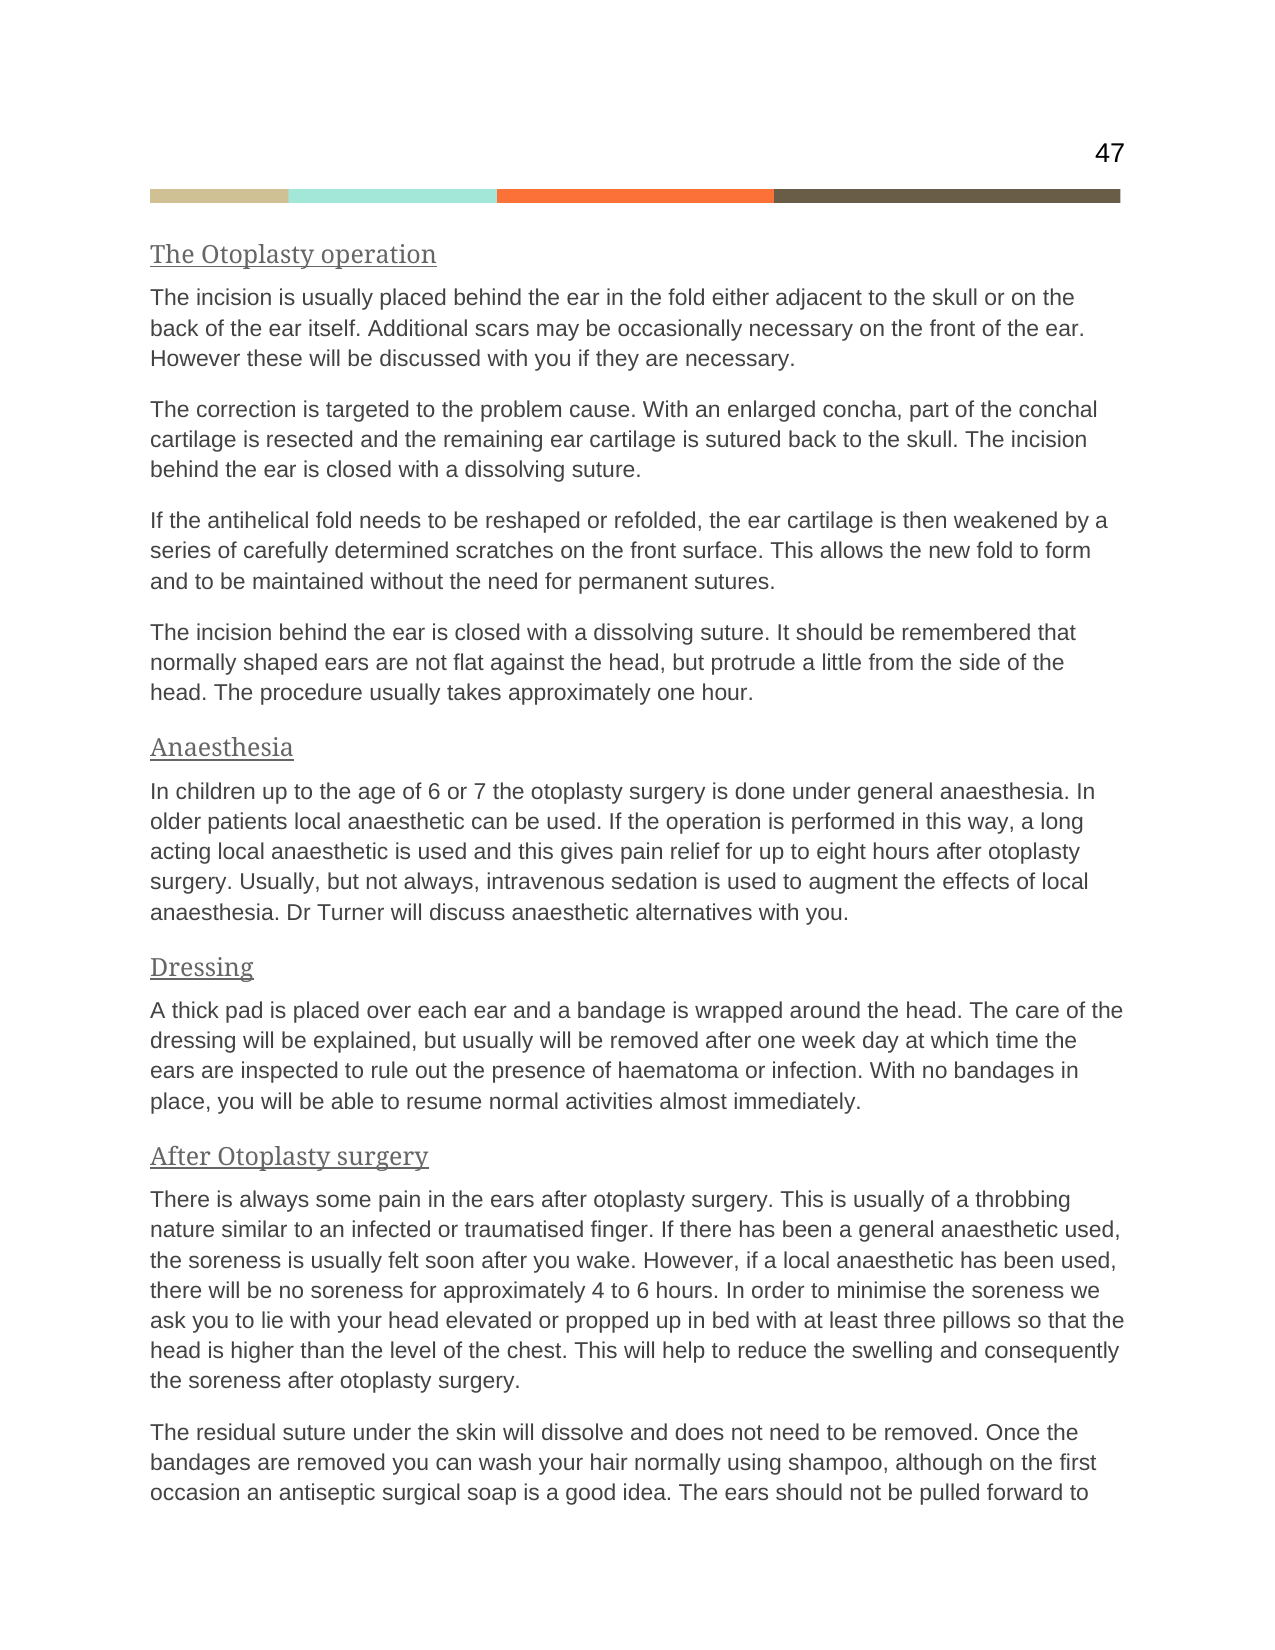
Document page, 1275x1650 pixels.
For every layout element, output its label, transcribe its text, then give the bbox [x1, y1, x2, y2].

subtitle After Otoplasty surgery [150, 1139, 1125, 1173]
text The incision behind the ear is closed with a dissolving suture. It should be remembered that normally shaped ears are not flat against the head, but protrude a little from the side of the head. The procedure usually takes approximately one hour. [150, 619, 1125, 705]
subtitle Dressing [150, 949, 1125, 983]
text In children up to the age of 6 or 7 the otoplasty surgery is done under general anaesthesia. In older patients local anaesthetic can be used. If the operation is performed in this way, a long acting local anaesthetic is used and this gives pain relief for up to eight hours after otoplasty surgery. Usually, but not always, intravenous sedation is used to augment the effects of local anaesthesia. Dr Turner will discuss anaesthetic alternatives with you. [150, 778, 1125, 925]
text A thick pad is placed over each ear and a bandage is wrapped around the head. The care of the dressing will be explained, but usually will be removed after one week day at which time the ears are inspected to rule out the presence of haematoma or infection. With no bandages in place, you will be able to resume normal activities almost immediately. [150, 997, 1125, 1114]
subtitle Anaesthesia [150, 730, 1125, 764]
text The correction is targeted to the problem cause. With an enlarged concha, part of the conchal cartilage is resected and the remaining ear cartilage is sutured back to the skull. The incision behind the ear is closed with a dissolving suture. [150, 396, 1125, 482]
text If the antihelical fold needs to be reshaped or refolded, the ear cartilage is then weakened by a series of carefully determined scratches on the front surface. This allows the new fold to form and to be maintained without the need for permanent sutures. [150, 507, 1125, 594]
subtitle The Otoplasty operation [150, 237, 1125, 271]
text There is always some pain in the ears after otoplasty surgery. This is usually of a throbbing nature similar to an infected or traumatised finger. If there has been a general anaesthetic used, the soreness is usually felt soon after you wake. However, if a local anaesthetic has been used, there will be no soreness for approximately 4 to 6 hours. In order to minimise the soreness we ask you to lie with your head elevated or propped up in bed with at least three pillows so that the head is higher than the level of the chest. This will help to reduce the swelling and consequently the soreness after otoplasty surgery. [150, 1186, 1125, 1394]
text The incision is usually placed behind the ear in the fold either adjacent to the skull or on the back of the ear itself. Additional scars may be occasionally necessary on the front of the ear. However these will be discussed with you if they are necessary. [150, 284, 1125, 371]
picture [150, 189, 1121, 203]
